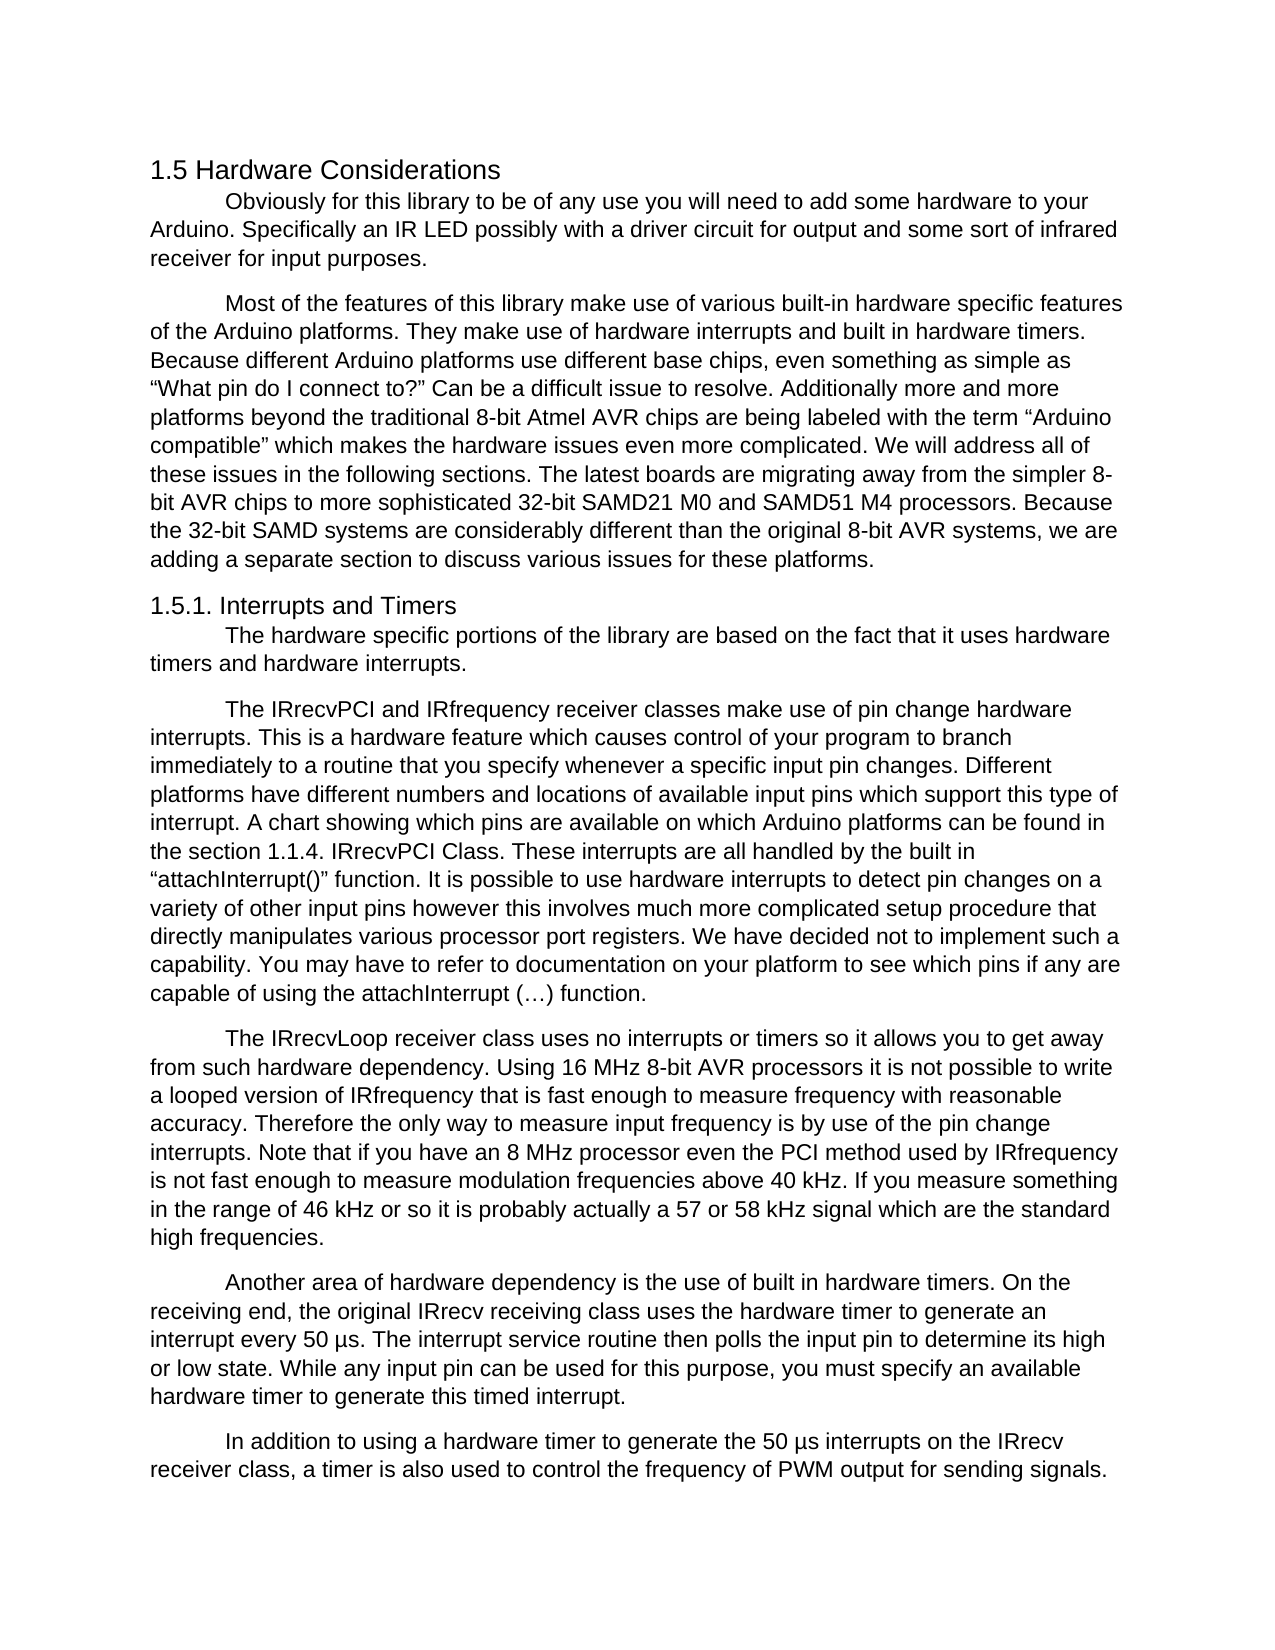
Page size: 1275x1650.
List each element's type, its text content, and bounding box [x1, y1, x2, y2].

text The IRrecvPCI and IRfrequency receiver classes make use of pin change hardware interrupts. This is a hardware feature which causes control of your program to branch immediately to a routine that you specify whenever a specific input pin changes. Different platforms have different numbers and locations of available input pins which support this type of interrupt. A chart showing which pins are available on which Arduino platforms can be found in the section 1.1.4. IRrecvPCI Class. These interrupts are all handled by the built in “attachInterrupt()” function. It is possible to use hardware interrupts to detect pin changes on a variety of other input pins however this involves much more complicated setup procedure that directly manipulates various processor port registers. We have decided not to implement such a capability. You may have to refer to documentation on your platform to see which pins if any are capable of using the attachInterrupt (…) function. [150, 696, 1125, 1006]
subtitle 1.5 Hardware Considerations [150, 154, 1125, 185]
text The IRrecvLoop receiver class uses no interrupts or timers so it allows you to get away from such hardware dependency. Using 16 MHz 8-bit AVR processors it is not possible to write a looped version of IRfrequency that is fast enough to measure frequency with reasonable accuracy. Therefore the only way to measure input frequency is by use of the pin change interrupts. Note that if you have an 8 MHz processor even the PCI method used by IRfrequency is not fast enough to measure modulation frequencies above 40 kHz. If you measure something in the range of 46 kHz or so it is probably actually a 57 or 58 kHz signal which are the standard high frequencies. [150, 1025, 1125, 1250]
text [150, 1428, 1125, 1483]
text The hardware specific portions of the library are based on the fact that it uses hardware timers and hardware interrupts. [150, 622, 1125, 677]
text Obviously for this library to be of any use you will need to add some hardware to your Arduino. Specifically an IR LED possibly with a driver circuit for output and some sort of infrared receiver for input purposes. [150, 188, 1125, 271]
text Most of the features of this library make use of various built-in hardware specific features of the Arduino platforms. They make use of hardware interrupts and built in hardware timers. Because different Arduino platforms use different base chips, even something as simple as “What pin do I connect to?” Can be a difficult issue to resolve. Additionally more and more platforms beyond the traditional 8-bit Atmel AVR chips are being labeled with the term “Arduino compatible” which makes the hardware issues even more complicated. We will address all of these issues in the following sections. The latest boards are migrating away from the simpler 8-bit AVR chips to more sophisticated 32-bit SAMD21 M0 and SAMD51 M4 processors. Because the 32-bit SAMD systems are considerably different than the original 8-bit AVR systems, we are adding a separate section to discuss various issues for these platforms. [150, 290, 1125, 572]
text Another area of hardware dependency is the use of built in hardware timers. On the receiving end, the original IRrecv receiving class uses the hardware timer to generate an interrupt every 50 µs. The interrupt service routine then polls the input pin to determine its high or low state. While any input pin can be used for this purpose, you must specify an available hardware timer to generate this timed interrupt. [150, 1269, 1125, 1409]
subtitle 1.5.1. Interrupts and Timers [150, 591, 1125, 620]
